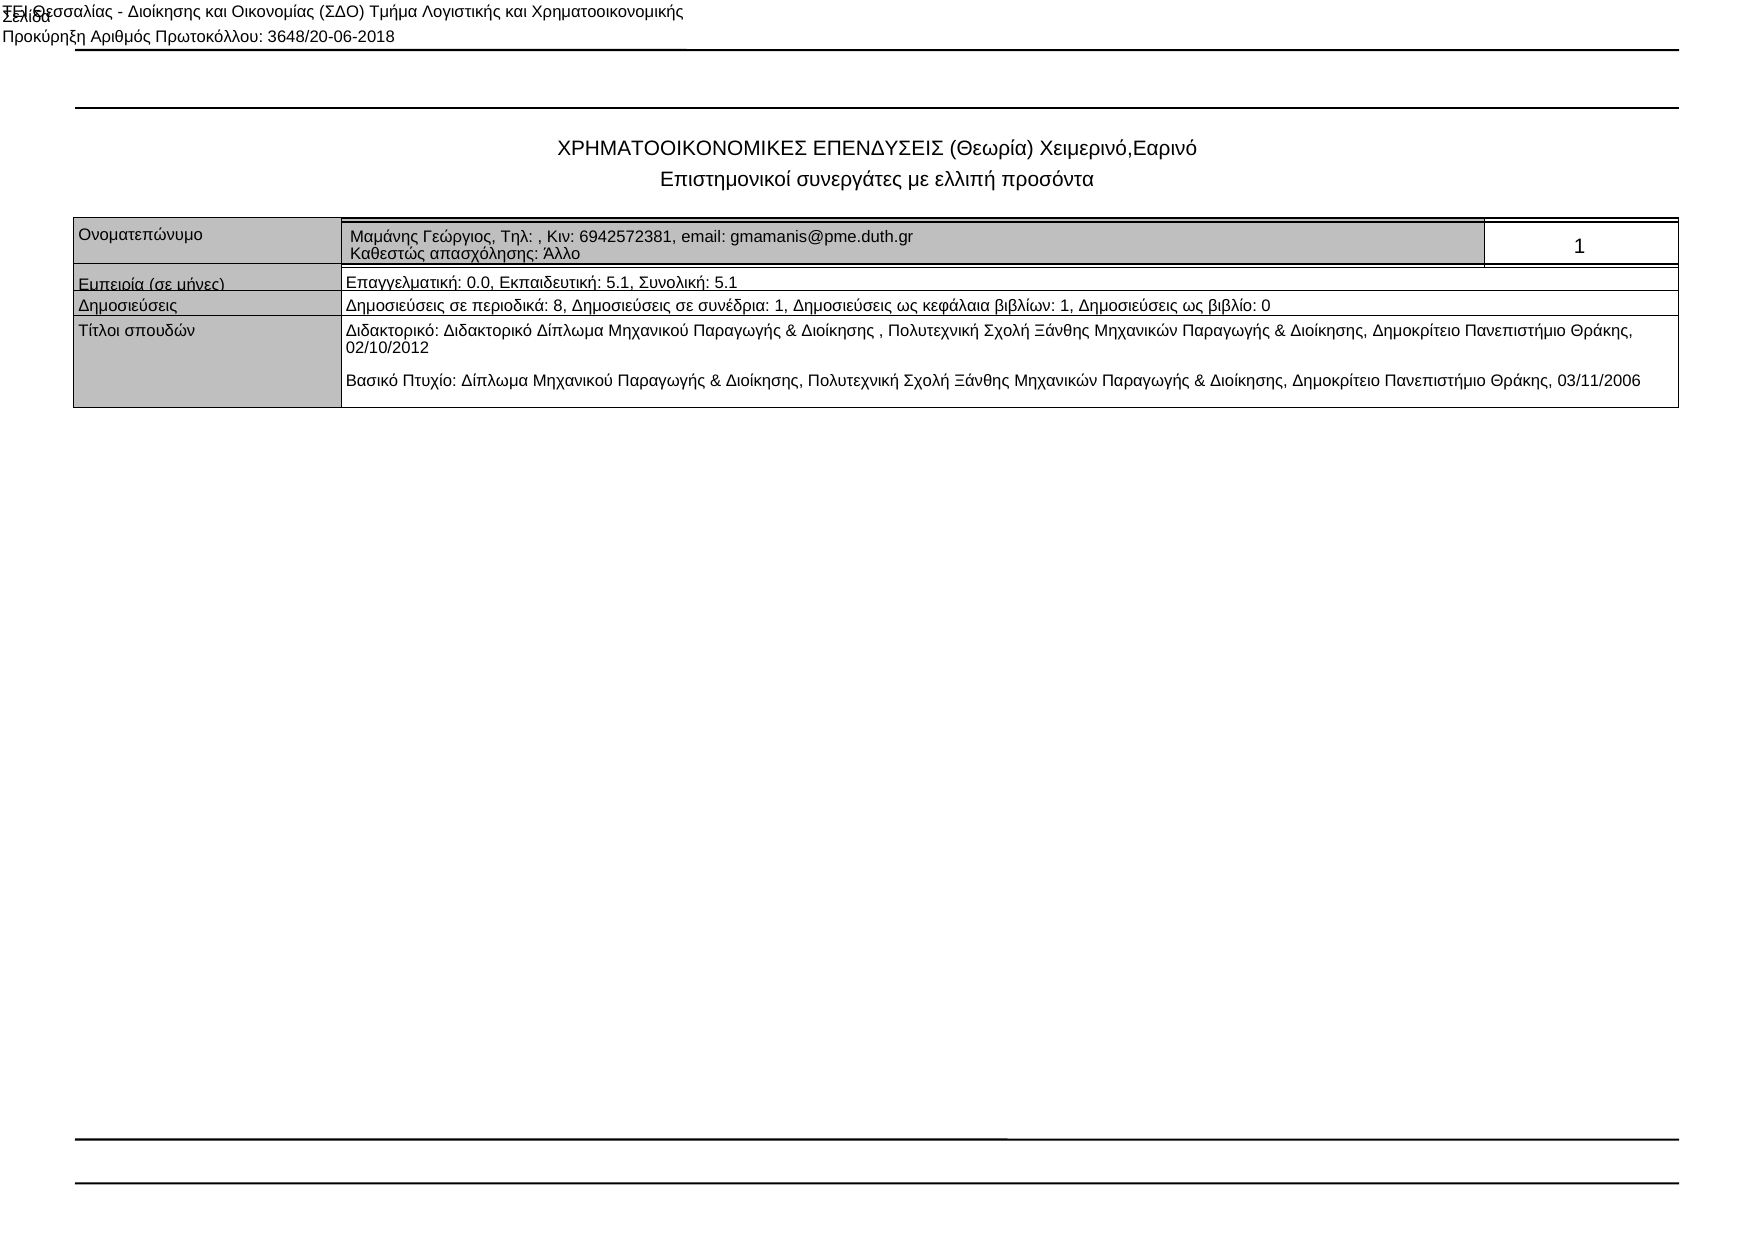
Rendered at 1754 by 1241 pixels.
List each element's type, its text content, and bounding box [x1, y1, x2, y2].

table_header Ονοματεπώνυμο [74, 218, 341, 263]
table_cell Δημοσιεύσεις [74, 291, 341, 315]
table_header Μαμάνης Γεώργιος, Τηλ: , Κιν: 6942572381, email: gmamanis@pme.duth.gr Καθεστώς απασχόλησης: Άλλο [342, 223, 1484, 263]
table_header 1 [1485, 223, 1678, 263]
table_cell Εμπειρία (σε μήνες) [74, 264, 341, 290]
table_cell Τίτλοι σπουδών [74, 316, 341, 407]
table_cell Δημοσιεύσεις σε περιοδικά: 8, Δημοσιεύσεις σε συνέδρια: 1, Δημοσιεύσεις ως κεφάλαια βιβλίων: 1, Δημοσιεύσεις ως βιβλίο: 0 [342, 291, 1678, 315]
table_cell Επαγγελματική: 0.0, Εκπαιδευτική: 5.1, Συνολική: 5.1 [342, 268, 1678, 290]
table_cell Διδακτορικό: Διδακτορικό Δίπλωμα Μηχανικού Παραγωγής & Διοίκησης , Πολυτεχνική Σχολή Ξάνθης Μηχανικών Παραγωγής & Διοίκησης, Δημοκρίτειο Πανεπιστήμιο Θράκης, 02/10/2012 Βασικό Πτυχίο: Δίπλωμα Μηχανικού Παραγωγής & Διοίκησης, Πολυτεχνική Σχολή Ξάνθης Μηχανικών Παραγωγής & Διοίκησης, Δημοκρίτειο Πανεπιστήμιο Θράκης, 03/11/2006 [342, 316, 1678, 407]
text ΧΡΗΜΑΤΟΟΙΚΟΝΟΜΙΚΕΣ ΕΠΕΝΔΥΣΕΙΣ (Θεωρία) Χειμερινό,Εαρινό Επιστημονικοί συνεργάτες με ελλιπή προσόντα [557, 136, 1271, 191]
